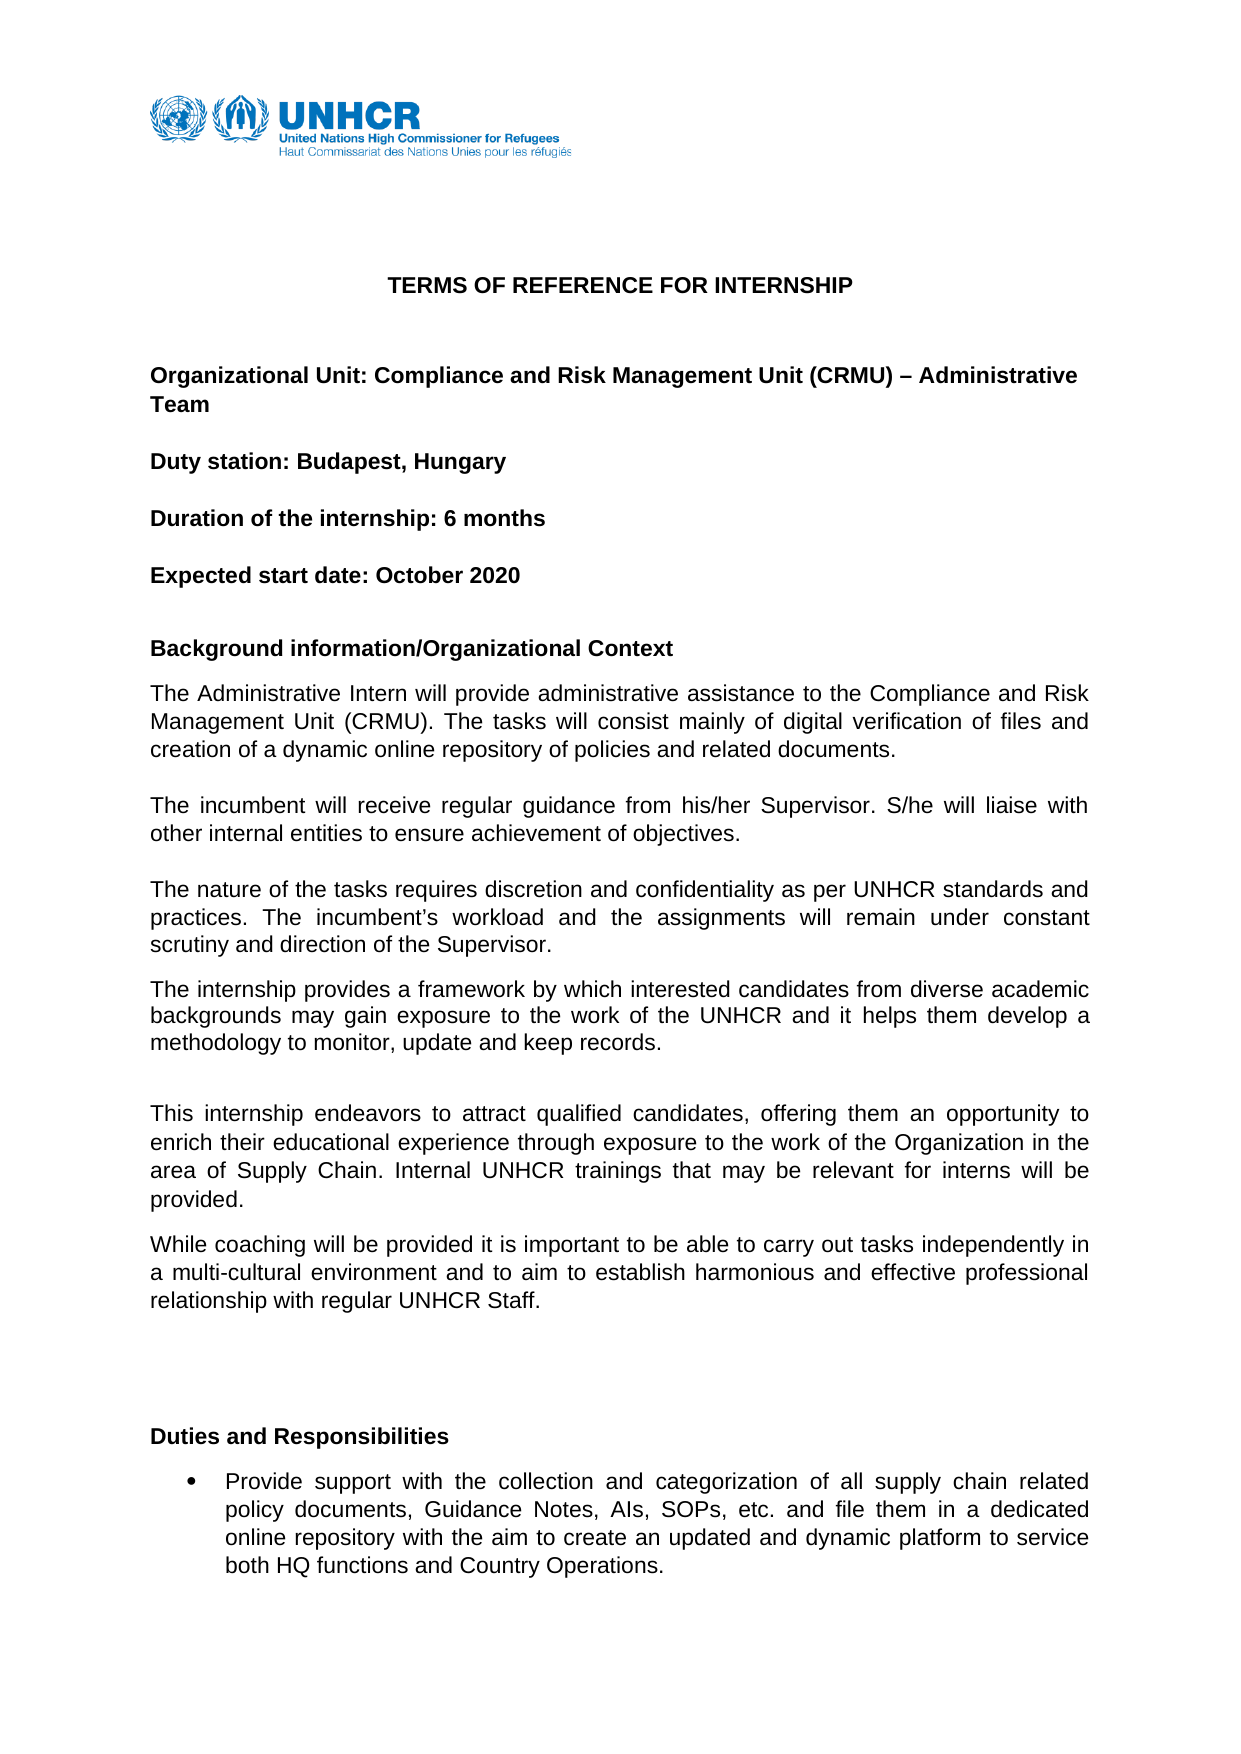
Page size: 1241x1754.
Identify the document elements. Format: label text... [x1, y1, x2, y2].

list The Administrative Intern will provide administrative assistance to the Compliance and Risk Management Unit (CRMU). The tasks will consist mainly of digital verification of files and creation of a dynamic online repository of policies and related documents. [150, 680, 1090, 762]
picture [150, 95, 572, 158]
text This internship endeavors to attract qualified candidates, offering them an opportunity to enrich their educational experience through exposure to the work of the Organization in the area of Supply Chain. Internal UNHCR trainings that may be relevant for interns will be provided. [150, 1183, 1090, 1212]
list The nature of the tasks requires discretion and confidentiality as per UNHCR standards and practices. The incumbent’s workload and the assignments will remain under constant scrutiny and direction of the Supervisor. [150, 876, 1090, 958]
text Duties and Responsibilities [150, 1423, 1090, 1449]
text Duration of the internship: 6 months [150, 505, 1090, 531]
text Background information/Organizational Context [150, 635, 1090, 661]
list The incumbent will receive regular guidance from his/her Supervisor. S/he will liaise with other internal entities to ensure achievement of objectives. [150, 792, 1090, 846]
list Provide support with the collection and categorization of all supply chain related policy documents, Guidance Notes, AIs, SOPs, etc. and file them in a dedicated online repository with the aim to create an updated and dynamic platform to service both HQ functions and Country Operations. [187, 1468, 1090, 1578]
text TERMS OF REFERENCE FOR INTERNSHIP [150, 272, 1090, 299]
text Expected start date: October 2020 [150, 562, 1090, 588]
text The internship provides a framework by which interested candidates from diverse academic backgrounds may gain exposure to the work of the UNHCR and it helps them develop a methodology to monitor, update and keep records. [150, 1002, 1090, 1055]
text While coaching will be provided it is important to be able to carry out tasks independently in a multi-cultural environment and to aim to establish harmonious and effective professional relationship with regular UNHCR Staff. [150, 1285, 1090, 1314]
text Organizational Unit: Compliance and Risk Management Unit (CRMU) – Administrative Team [150, 362, 1090, 417]
text Duty station: Budapest, Hungary [150, 448, 1090, 474]
